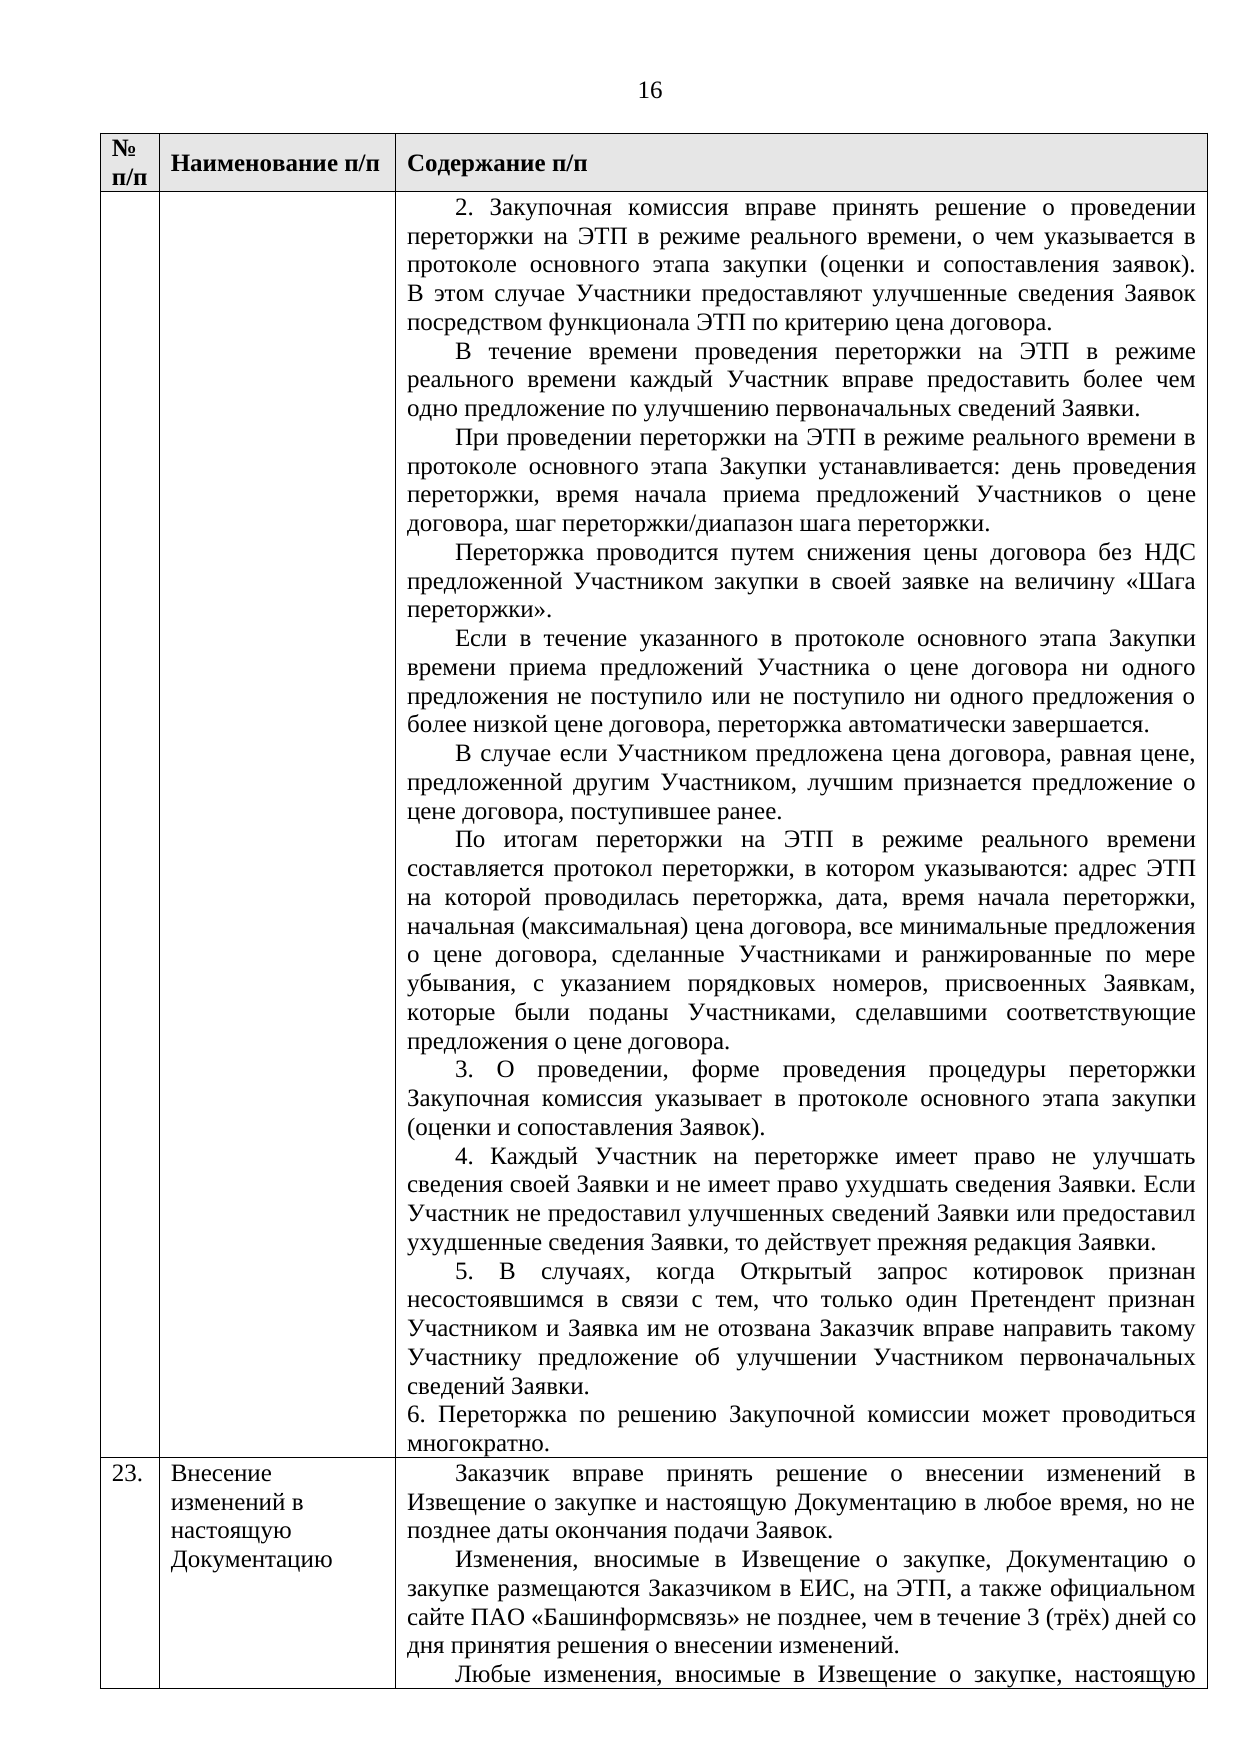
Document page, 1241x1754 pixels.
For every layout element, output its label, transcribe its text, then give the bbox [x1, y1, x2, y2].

table_cell [101, 1458, 159, 1688]
table_header № п/п [101, 134, 159, 191]
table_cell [396, 192, 1207, 1457]
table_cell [396, 1458, 1207, 1688]
table_header Содержание п/п [396, 134, 1207, 191]
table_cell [160, 1458, 395, 1688]
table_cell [160, 192, 395, 1457]
table_header Наименование п/п [160, 134, 395, 191]
table_cell [101, 192, 159, 1457]
